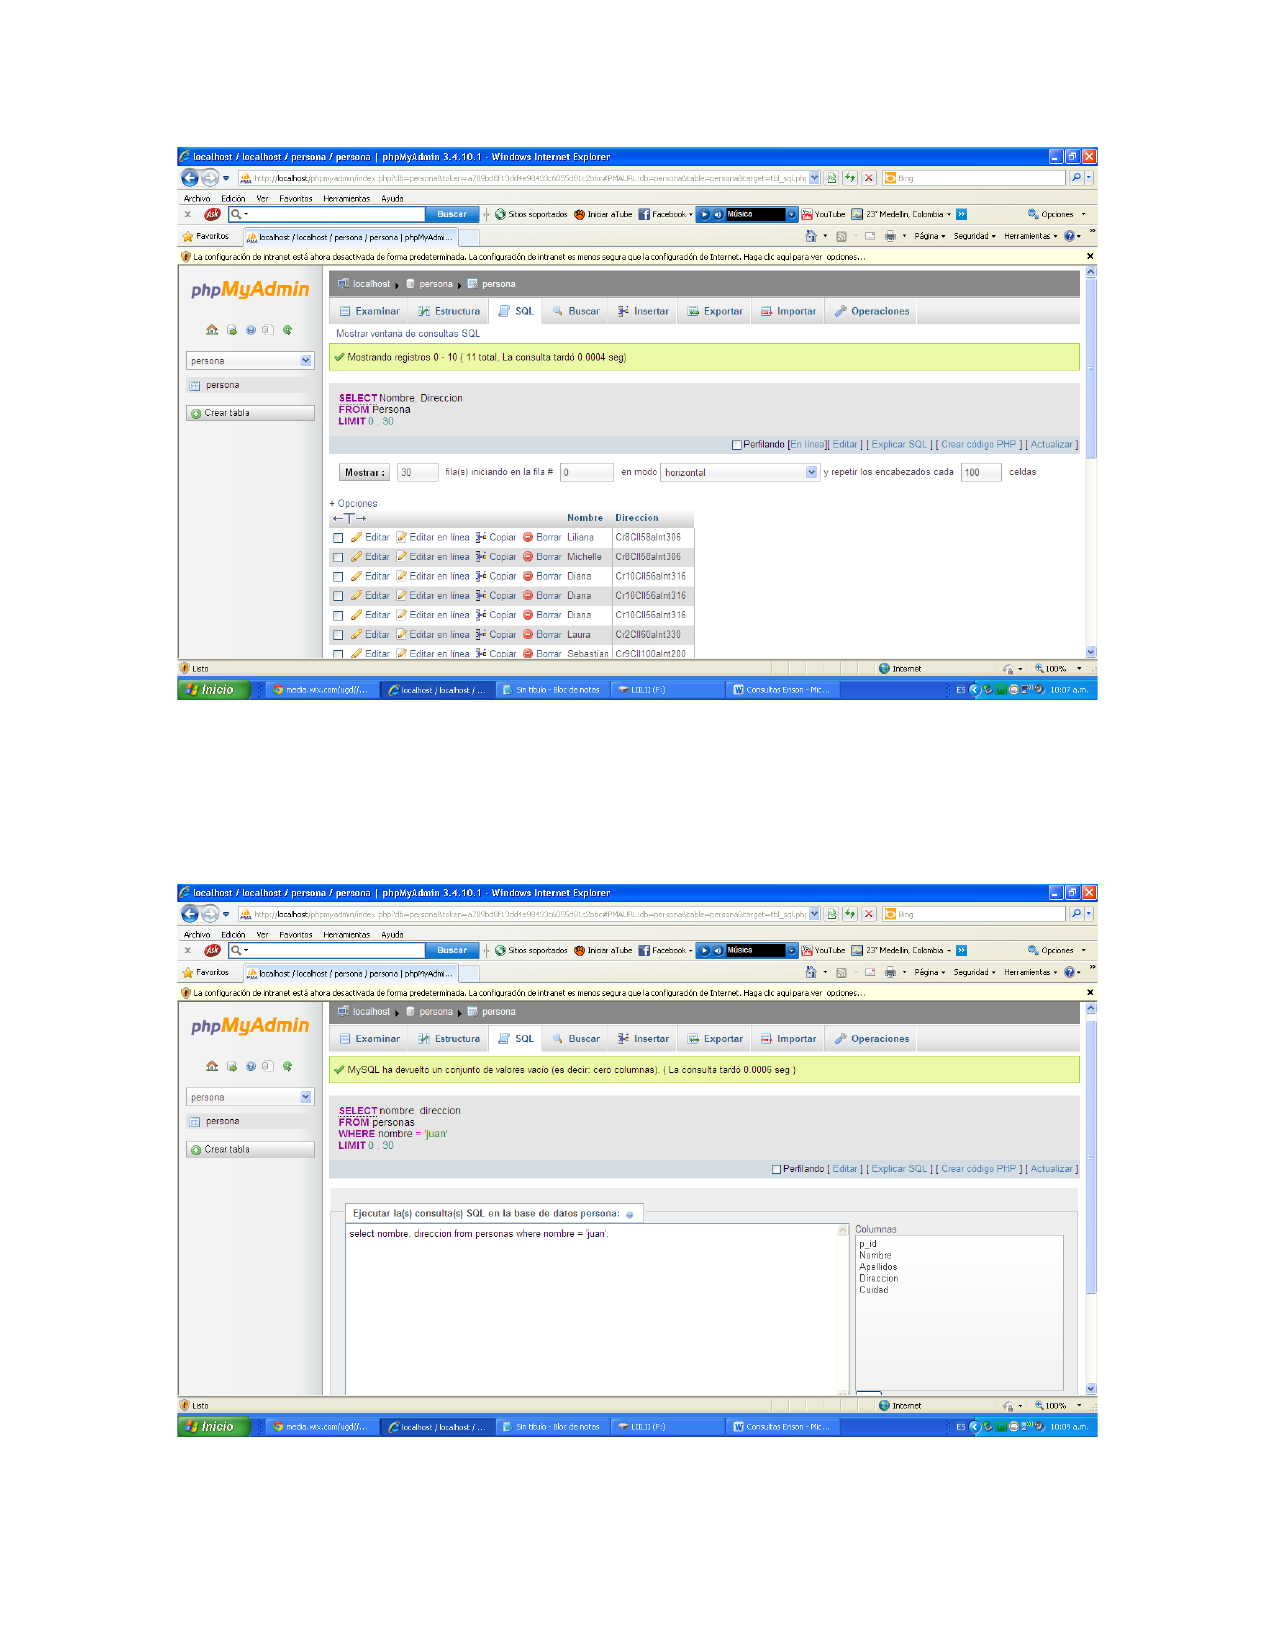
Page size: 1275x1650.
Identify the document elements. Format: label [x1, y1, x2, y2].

picture [177, 884, 1098, 1437]
picture [177, 147, 1098, 700]
